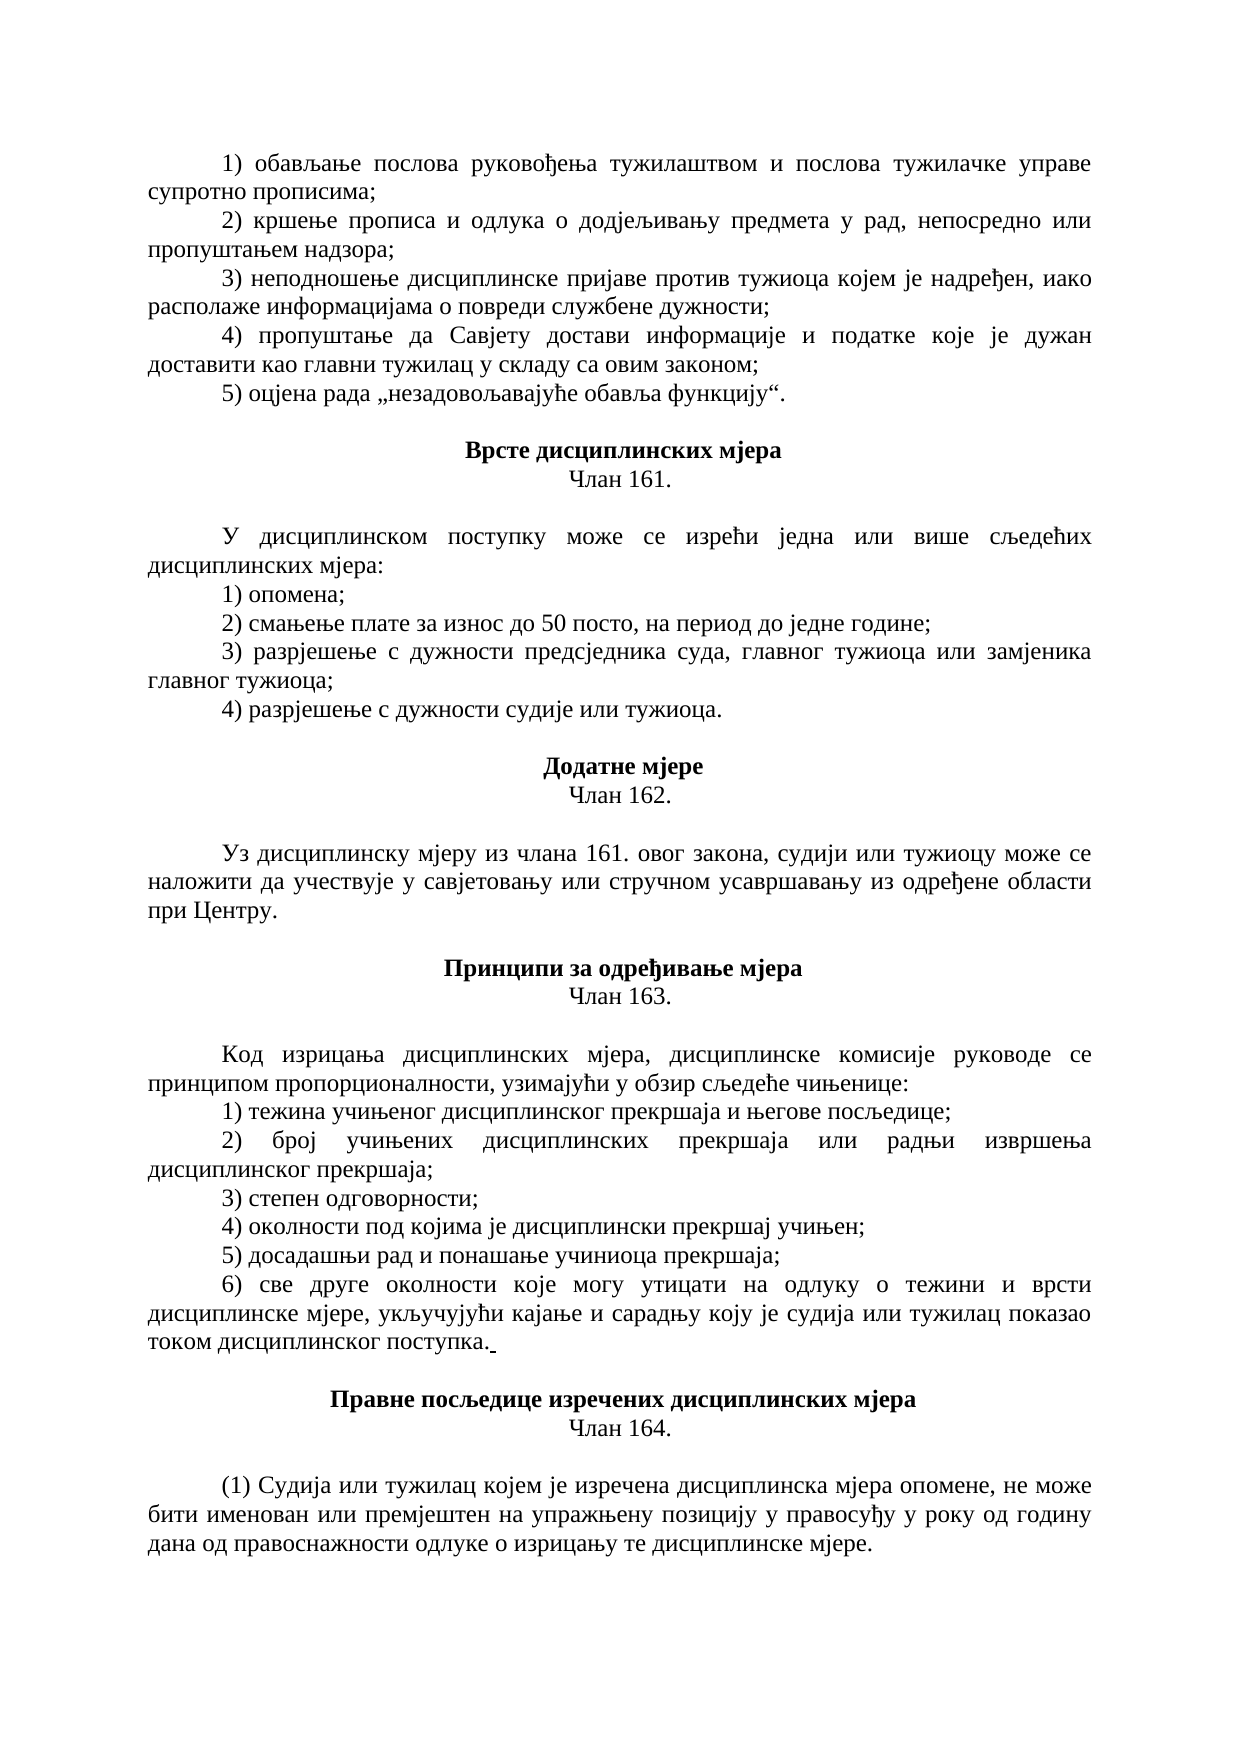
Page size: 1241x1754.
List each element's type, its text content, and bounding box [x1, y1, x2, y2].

text 2) кршење прописа и одлука о додјељивању предмета у рад, непосредно или пропуштањем надзора; [148, 205, 1093, 263]
text 4) разрјешење с дужности судије или тужиоца. [148, 694, 1093, 723]
text Члан 164. [148, 1413, 1093, 1441]
text 1) обављање послова руковођења тужилаштвом и послова тужилачке управе супротно прописима; [148, 148, 1093, 205]
text Додатне мјере [148, 751, 1093, 780]
text 6) све друге околности које могу утицати на одлуку о тежини и врсти дисциплинске мјере, укључујући кајање и сарадњу коју је судија или тужилац показао током дисциплинског поступка. [148, 1269, 1093, 1355]
text 5) досадашњи рад и понашање учиниоца прекршаја; [148, 1240, 1093, 1269]
text 3) неподношење дисциплинске пријаве против тужиоца којем је надређен, иако располаже информацијама о повреди службене дужности; [148, 263, 1093, 320]
text 2) смањење плате за износ до 50 посто, на период до једне године; [148, 608, 1093, 636]
text 3) степен одговорности; [148, 1183, 1093, 1211]
text Код изрицања дисциплинских мјера, дисциплинске комисије руководе се принципом пропорционалности, узимајући у обзир сљедеће чињенице: [148, 1039, 1093, 1096]
text 4) пропуштање да Савјету достави информације и податке које је дужан доставити као главни тужилац у складу са овим законом; [148, 320, 1093, 378]
text 4) околности под којима је дисциплински прекршај учињен; [148, 1211, 1093, 1240]
text 5) оцјена рада „незадовољавајуће обавља функцију“. [148, 378, 1093, 406]
text Принципи за одређивање мјера [148, 953, 1093, 981]
text Члан 163. [148, 981, 1093, 1010]
text Правне посљедице изречених дисциплинских мјера [148, 1384, 1093, 1413]
text 1) опомена; [148, 579, 1093, 608]
text 3) разрјешење с дужности предсједника суда, главног тужиоца или замјеника главног тужиоца; [148, 636, 1093, 694]
text Члан 161. [148, 464, 1093, 493]
text У дисциплинском поступку може се изрећи једна или више сљедећих дисциплинских мјера: [148, 521, 1093, 579]
text 1) тежина учињеног дисциплинског прекршаја и његове посљедице; [148, 1096, 1093, 1125]
text (1) Судија или тужилац којем је изречена дисциплинска мјера опомене, не може бити именован или премјештен на упражњену позицију у правосуђу у року од годину дана од правоснажности одлуке о изрицању те дисциплинске мјере. [148, 1470, 1093, 1556]
text Врсте дисциплинских мјера [148, 435, 1093, 464]
text 2) број учињених дисциплинских прекршаја или радњи извршења дисциплинског прекршаја; [148, 1125, 1093, 1183]
text Уз дисциплинску мјеру из члана 161. овог закона, судији или тужиоцу може се наложити да учествује у савјетовању или стручном усавршавању из одређене области при Центру. [148, 838, 1093, 924]
text Члан 162. [148, 780, 1093, 809]
